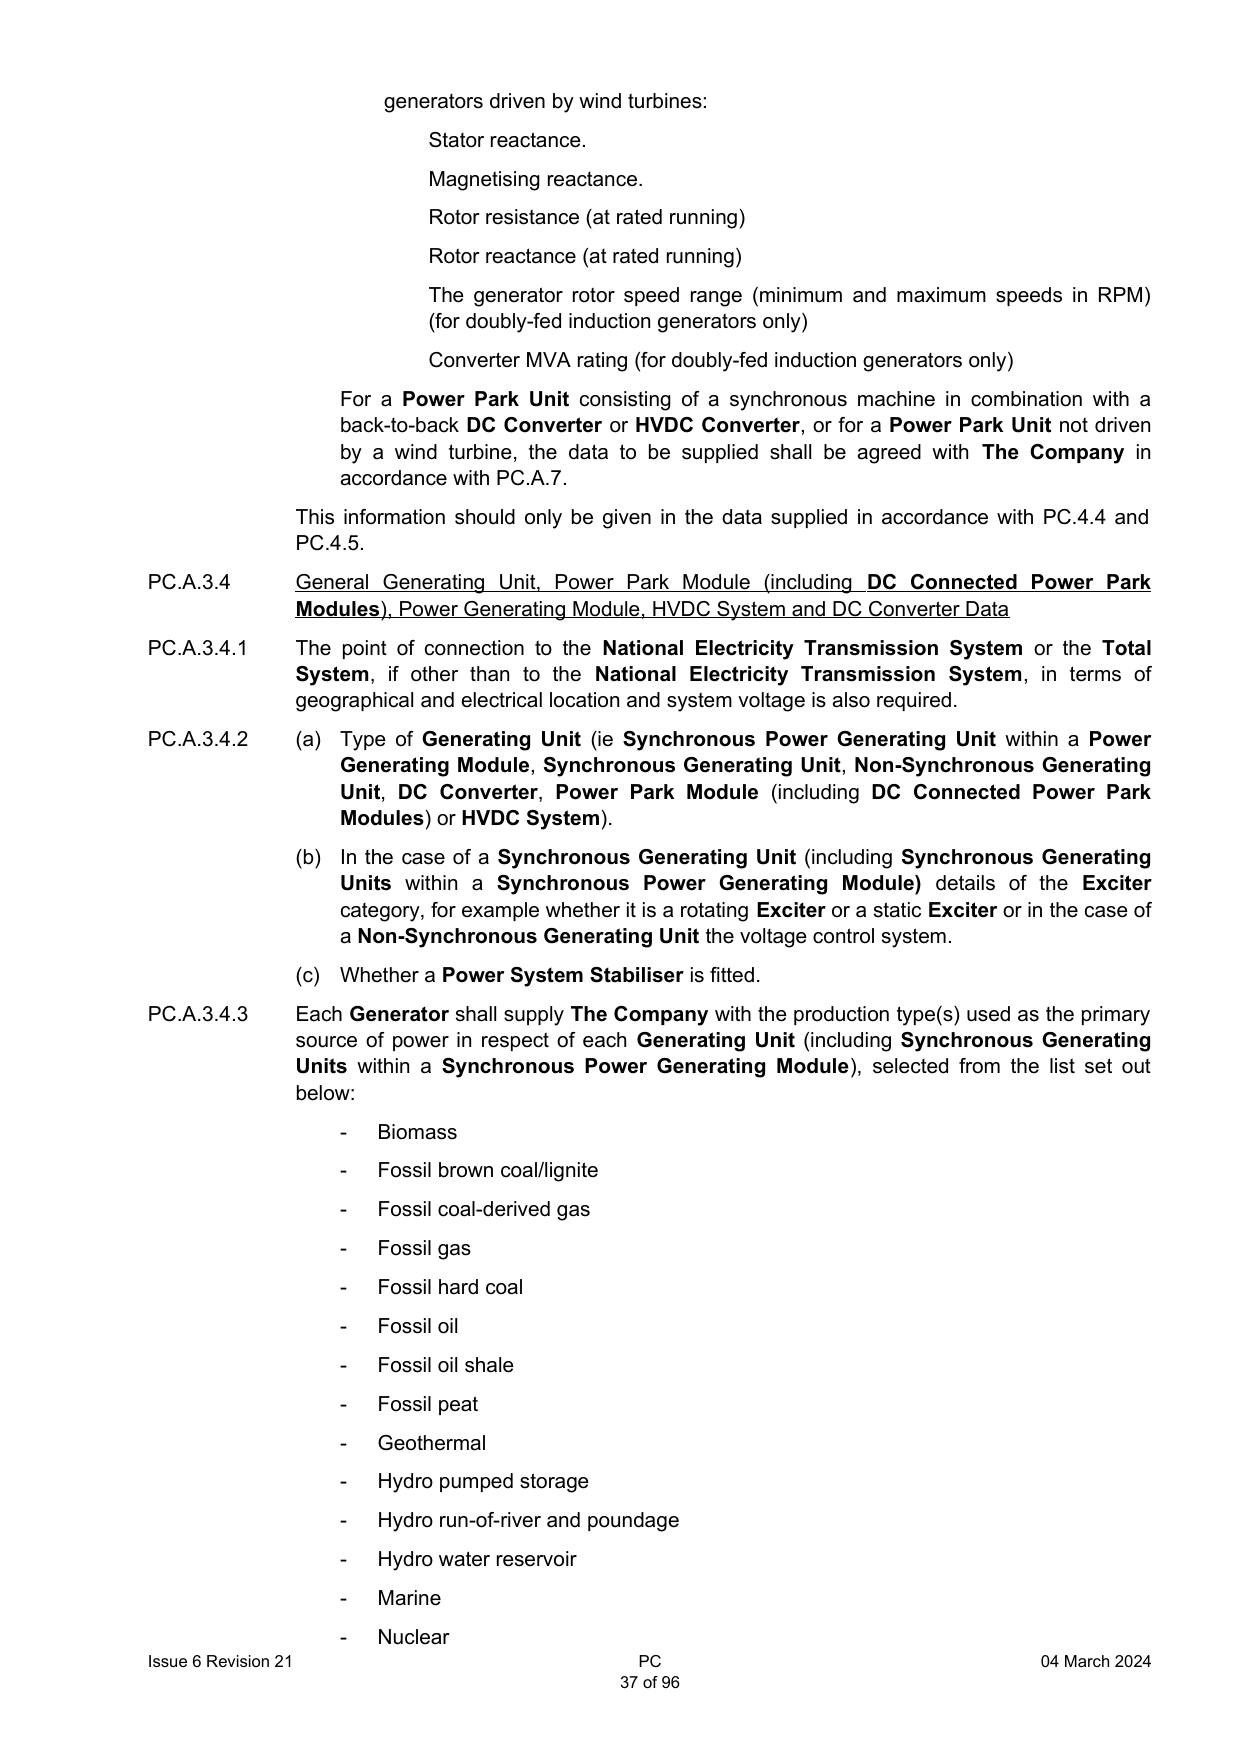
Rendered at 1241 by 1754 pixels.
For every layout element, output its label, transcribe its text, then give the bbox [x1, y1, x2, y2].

text (b) In the case of a Synchronous Generating Unit (including Synchronous Generating Units within a Synchronous Power Generating Module) details of the Exciter category, for example whether it is a rotating Exciter or a static Exciter or in the case of a Non-Synchronous Generating Unit the voltage control system. [295, 845, 1152, 948]
text PC.A.3.4.1 The point of connection to the National Electricity Transmission System or the Total System, if other than to the National Electricity Transmission System, in terms of geographical and electrical location and system voltage is also required. [148, 635, 1152, 712]
list Fossil gas [340, 1236, 1152, 1260]
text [340, 89, 1152, 113]
text PC.A.3.4 General Generating Unit, Power Park Module (including DC Connected Power Park Modules), Power Generating Module, HVDC System and DC Converter Data [148, 570, 1152, 620]
text (c) Whether a Power System Stabiliser is fitted. [295, 963, 1152, 987]
list Geothermal [340, 1430, 1152, 1454]
text Rotor resistance (at rated running) [384, 205, 1152, 229]
text Rotor reactance (at rated running) [384, 244, 1152, 268]
list Fossil coal-derived gas [340, 1197, 1152, 1221]
list Fossil oil shale [340, 1353, 1152, 1377]
list Fossil brown coal/lignite [340, 1158, 1152, 1182]
list Biomass [340, 1119, 1152, 1143]
text PC.A.3.4.3 Each Generator shall supply The Company with the production type(s) used as the primary source of power in respect of each Generating Unit (including Synchronous Generating Units within a Synchronous Power Generating Module), selected from the list set out below: [148, 1002, 1152, 1104]
list Fossil hard coal [340, 1275, 1152, 1299]
list Fossil peat [340, 1391, 1152, 1415]
list Hydro run-of-river and poundage [340, 1508, 1152, 1532]
list Hydro pumped storage [340, 1469, 1152, 1493]
list Nuclear [340, 1624, 1152, 1648]
text The generator rotor speed range (minimum and maximum speeds in RPM) (for doubly-fed induction generators only) [384, 283, 1152, 333]
text PC.A.3.4.2 (a) Type of Generating Unit (ie Synchronous Power Generating Unit within a Power Generating Module, Synchronous Generating Unit, Non-Synchronous Generating Unit, DC Converter, Power Park Module (including DC Connected Power Park Modules) or HVDC System). [148, 727, 1152, 830]
list Hydro water reservoir [340, 1547, 1152, 1571]
text Magnetising reactance. [384, 166, 1152, 190]
list Marine [340, 1586, 1152, 1610]
text Converter MVA rating (for doubly-fed induction generators only) [384, 348, 1152, 372]
text For a Power Park Unit consisting of a synchronous machine in combination with a back-to-back DC Converter or HVDC Converter, or for a Power Park Unit not driven by a wind turbine, the data to be supplied shall be agreed with The Company in accordance with PC.A.7. [295, 387, 1152, 490]
list Fossil oil [340, 1314, 1152, 1338]
text This information should only be given in the data supplied in accordance with PC.4.4 and PC.4.5. [148, 505, 1152, 555]
text Stator reactance. [384, 127, 1152, 151]
